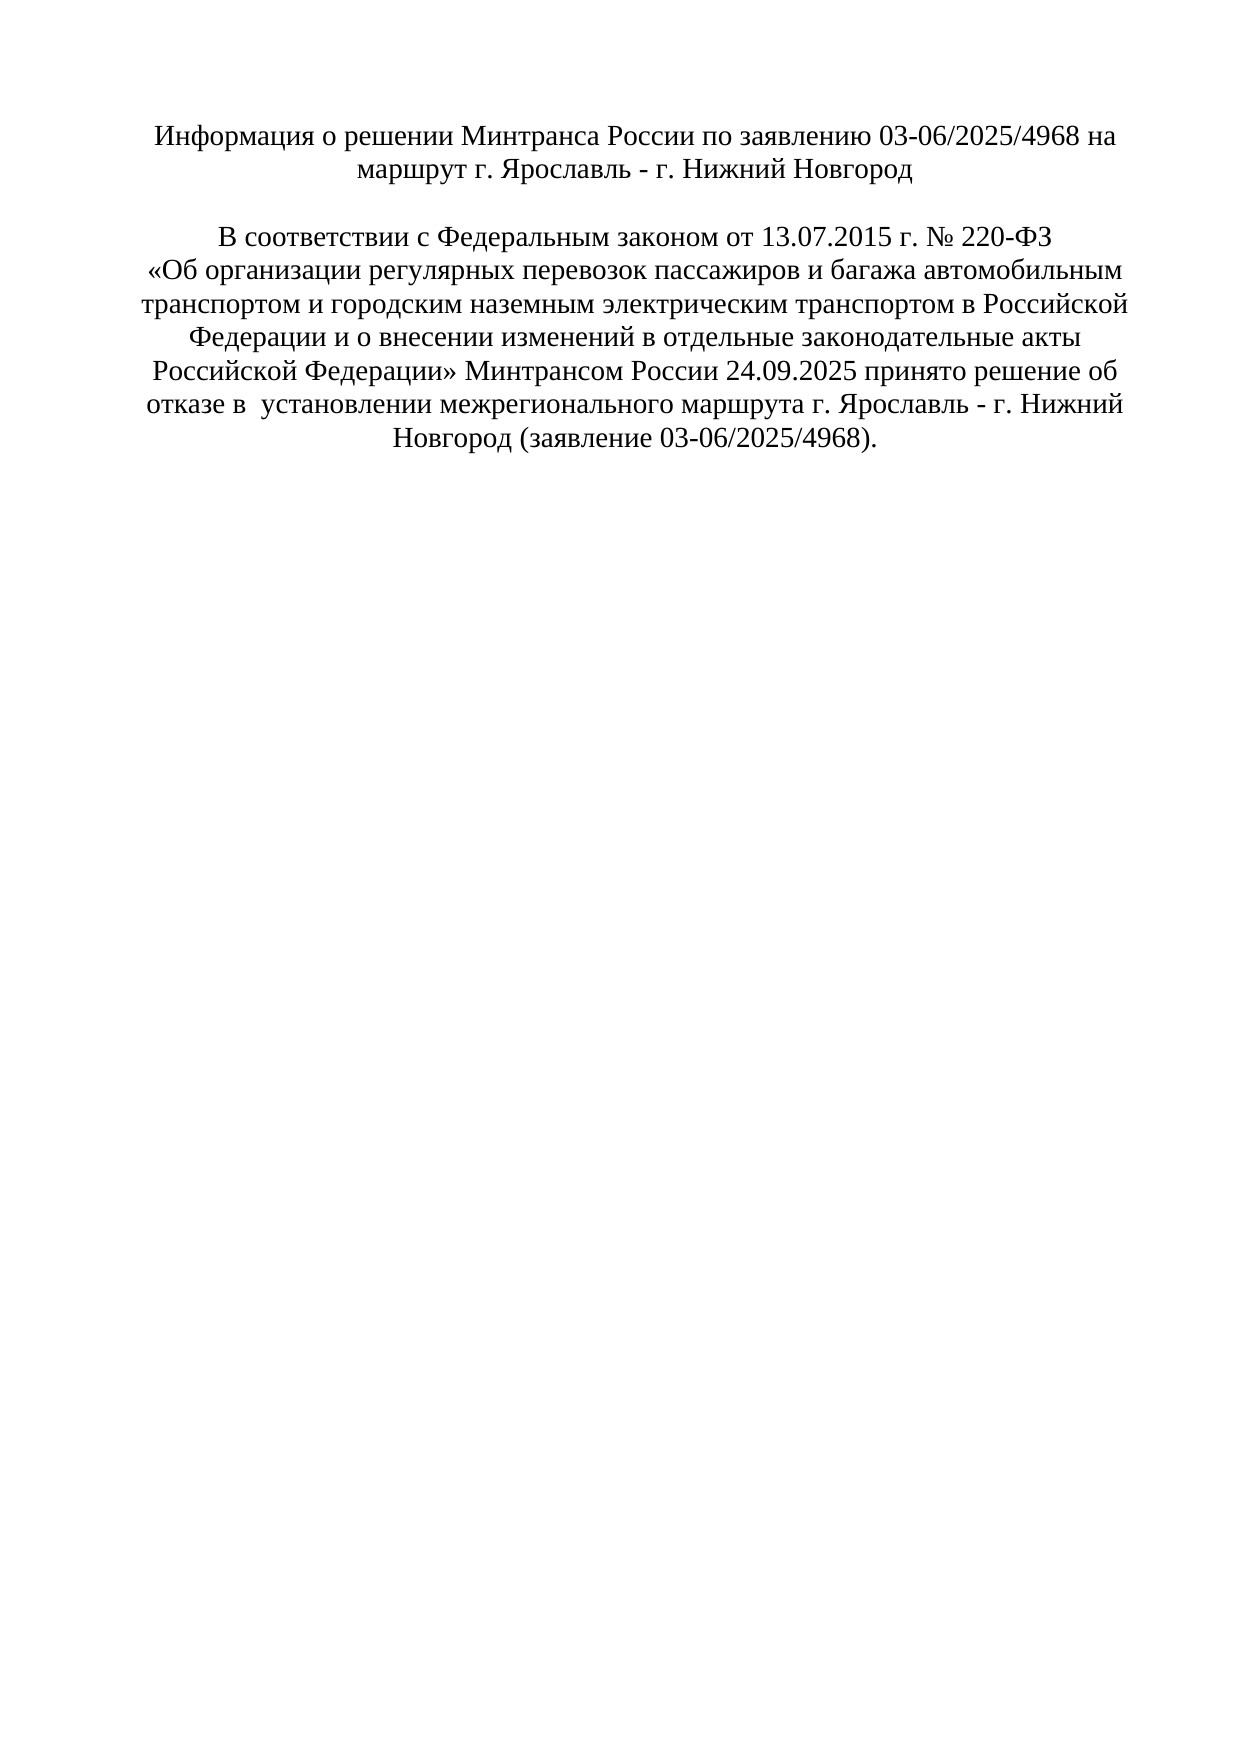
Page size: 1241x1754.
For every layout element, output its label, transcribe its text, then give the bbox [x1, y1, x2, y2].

text В соответствии с Федеральным законом от 13.07.2015 г. № 220-ФЗ «Об организации регулярных перевозок пассажиров и багажа автомобильным транспортом и городским наземным электрическим транспортом в Российской Федерации и о внесении изменений в отдельные законодательные акты Российской Федерации» Минтрансом России 24.09.2025 принято решение об отказе в установлении межрегионального маршрута г. Ярославль - г. Нижний Новгород (заявление 03-06/2025/4968). [118, 219, 1152, 453]
text Информация о решении Минтранса России по заявлению 03-06/2025/4968 на маршрут г. Ярославль - г. Нижний Новгород [118, 118, 1152, 185]
